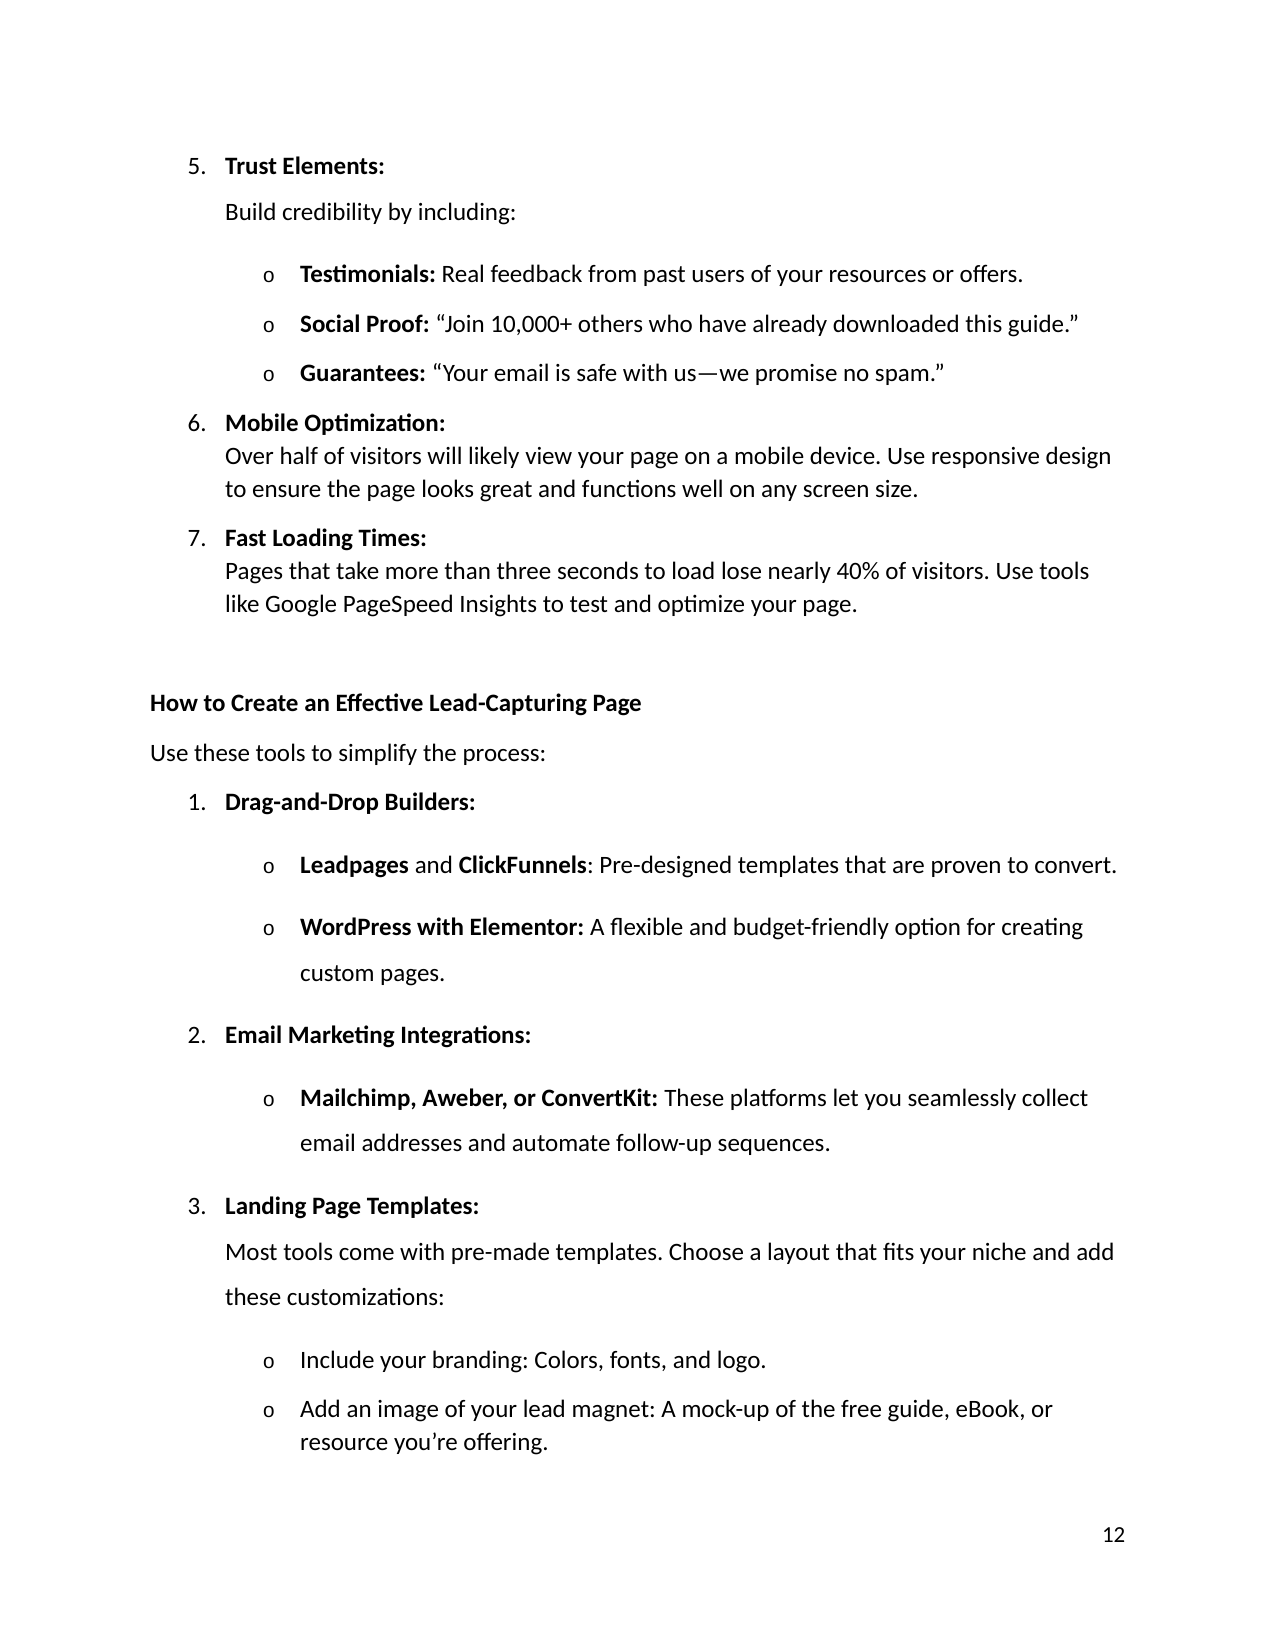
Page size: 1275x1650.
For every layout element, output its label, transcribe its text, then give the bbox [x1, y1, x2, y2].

list Mobile Optimization: Over half of visitors will likely view your page on a mobile device. Use responsive design to ensure the page looks great and functions well on any screen size. [187, 407, 1125, 503]
list Email Marketing Integrations: [187, 1019, 1125, 1050]
list WordPress with Elementor: A flexible and budget-friendly option for creating custom pages. [262, 911, 1125, 987]
list Landing Page Templates: Most tools come with pre-made templates. Choose a layout that fits your niche and add these customizations: [187, 1190, 1125, 1312]
list Add an image of your lead magnet: A mock-up of the free guide, eBook, or resource you’re offering. [262, 1393, 1125, 1457]
list Social Proof: “Join 10,000+ others who have already downloaded this guide.” [262, 308, 1125, 338]
list Trust Elements: Build credibility by including: [187, 150, 1125, 226]
text Use these tools to simplify the process: [150, 737, 1125, 767]
list Mailchimp, Aweber, or ConvertKit: These platforms let you seamlessly collect email addresses and automate follow-up sequences. [262, 1082, 1125, 1158]
list Fast Loading Times: Pages that take more than three seconds to load lose nearly 40% of visitors. Use tools like Google PageSpeed Insights to test and optimize your page. [187, 522, 1125, 619]
list Guarantees: “Your email is safe with us—we promise no spam.” [262, 357, 1125, 388]
list Include your branding: Colors, fonts, and logo. [262, 1344, 1125, 1374]
list Leadpages and ClickFunnels: Pre-designed templates that are proven to convert. [262, 849, 1125, 879]
list Drag-and-Drop Builders: [187, 786, 1125, 817]
text How to Create an Effective Lead-Capturing Page [150, 687, 1125, 718]
list Testimonials: Real feedback from past users of your resources or offers. [262, 258, 1125, 289]
